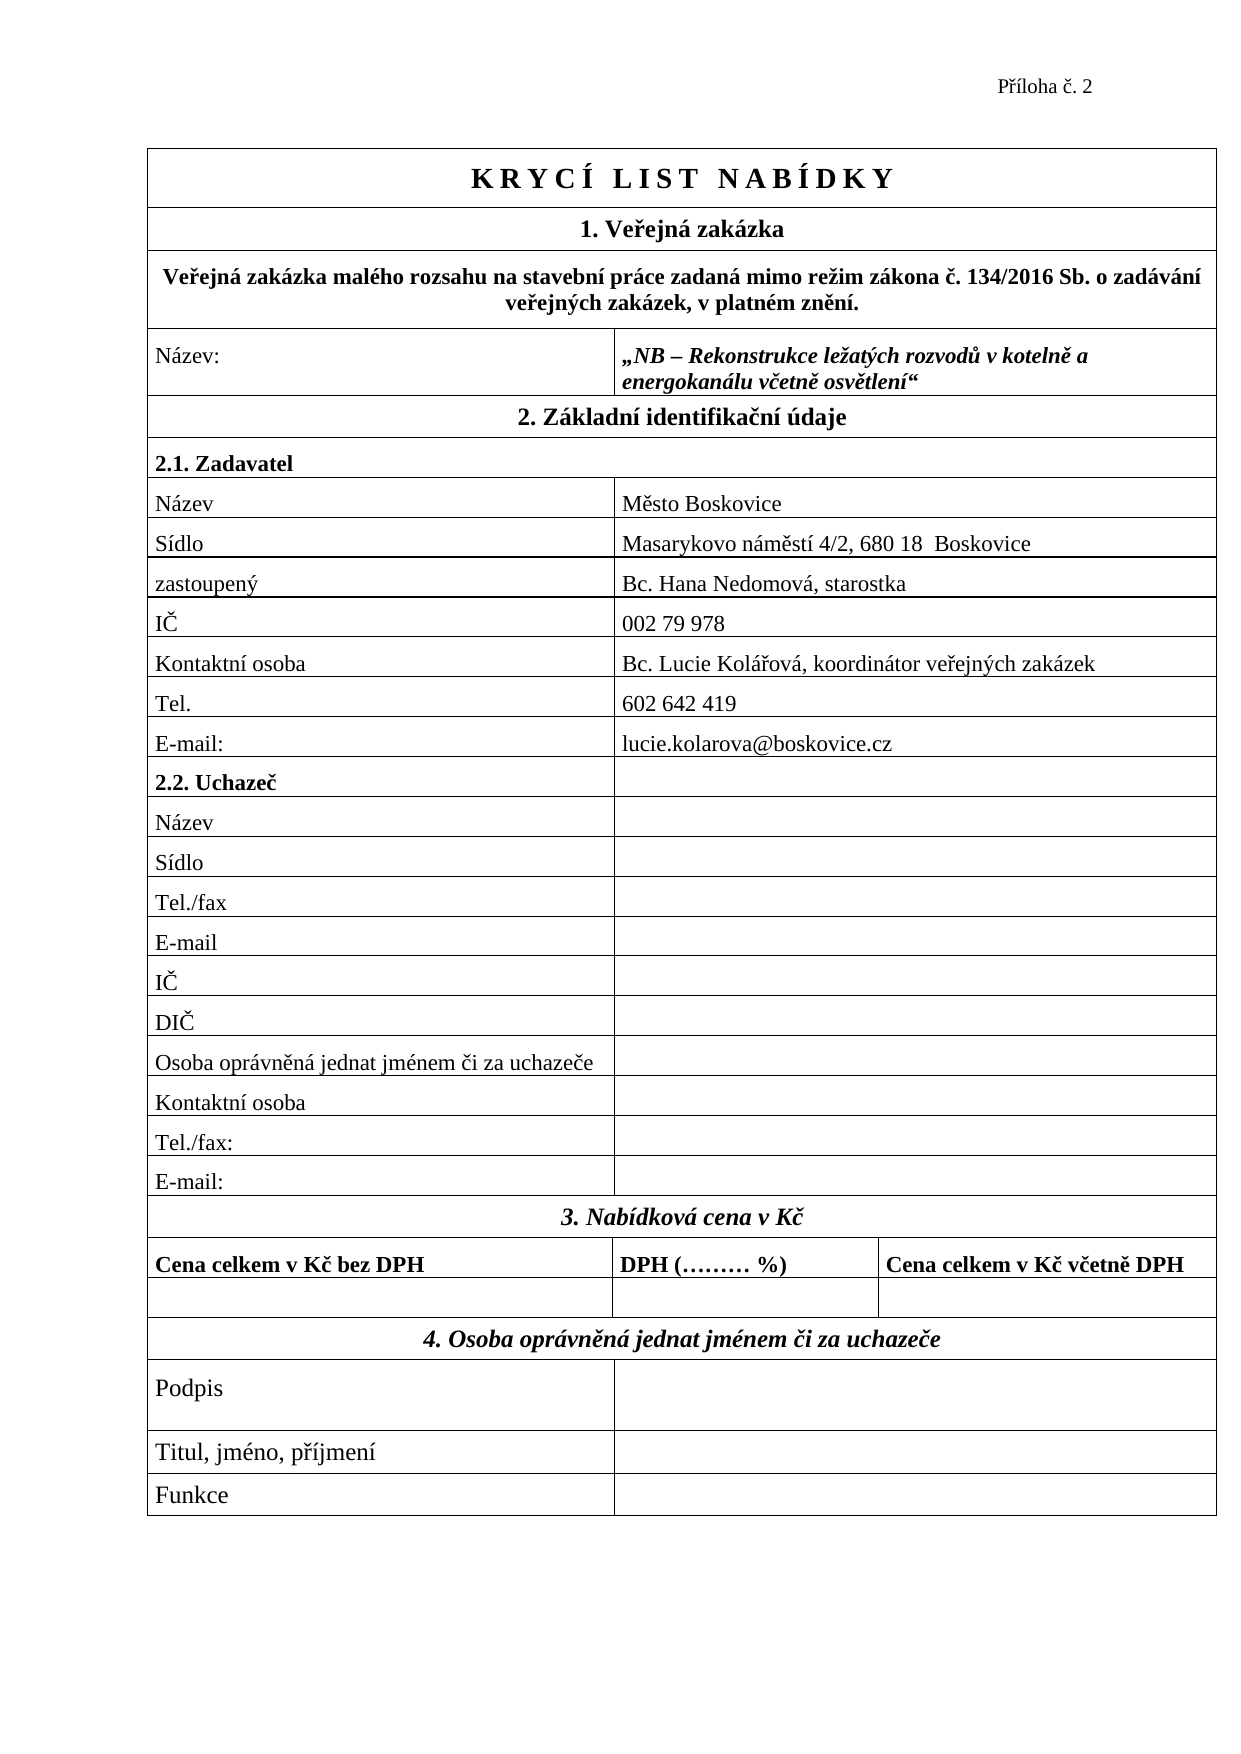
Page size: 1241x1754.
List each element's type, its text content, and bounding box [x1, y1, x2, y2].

table_cell 4. Osoba oprávněná jednat jménem či za uchazeče [148, 1318, 1216, 1359]
table_cell Tel. [148, 677, 614, 716]
table_cell [879, 1278, 1216, 1317]
table_cell Masarykovo náměstí 4/2, 680 18 Boskovice [615, 518, 1216, 556]
table_cell Cena celkem v Kč bez DPH [148, 1238, 612, 1277]
table_cell lucie.kolarova@boskovice.cz [615, 717, 1216, 756]
table_cell [615, 1431, 1216, 1472]
table_cell DIČ [148, 996, 614, 1035]
table_cell Cena celkem v Kč včetně DPH [879, 1238, 1216, 1277]
table_cell [615, 1156, 1216, 1195]
table_cell Název [148, 797, 614, 836]
table_cell E-mail: [148, 1156, 614, 1195]
table_cell [615, 877, 1216, 916]
table_cell Tel./fax: [148, 1116, 614, 1155]
table_cell [613, 1278, 878, 1317]
table_header KRYCÍ LIST NABÍDKY [148, 149, 1216, 207]
table_cell [615, 1116, 1216, 1155]
table_cell [615, 797, 1216, 836]
table_cell 2.2. Uchazeč [148, 757, 614, 796]
table_cell 1. Veřejná zakázka [148, 208, 1216, 249]
table_cell Bc. Hana Nedomová, starostka [615, 558, 1216, 596]
table_cell [615, 757, 1216, 796]
table_cell [615, 1360, 1216, 1430]
table_cell Osoba oprávněná jednat jménem či za uchazeče [148, 1036, 614, 1075]
table_cell E-mail [148, 917, 614, 955]
table_cell „NB – Rekonstrukce ležatých rozvodů v kotelně a energokanálu včetně osvětlení“ [615, 329, 1216, 394]
table_cell Název: [148, 329, 614, 394]
table_cell [615, 1474, 1216, 1515]
table_cell 2.1. Zadavatel [148, 438, 1216, 477]
table_cell IČ [148, 598, 614, 636]
table_cell DPH (……… %) [613, 1238, 878, 1277]
table_cell Titul, jméno, příjmení [148, 1431, 614, 1472]
table_cell Funkce [148, 1474, 614, 1515]
table_cell Město Boskovice [615, 478, 1216, 517]
table_cell [615, 956, 1216, 995]
table_cell [615, 917, 1216, 955]
table_cell Tel./fax [148, 877, 614, 916]
table_cell 2. Základní identifikační údaje [148, 396, 1216, 437]
table_cell [148, 1278, 612, 1317]
table_cell 002 79 978 [615, 598, 1216, 636]
table_cell [615, 996, 1216, 1035]
table_cell [615, 1076, 1216, 1115]
table_cell Sídlo [148, 518, 614, 556]
table_cell Název [148, 478, 614, 517]
table_cell 3. Nabídková cena v Kč [148, 1196, 1216, 1237]
table_cell IČ [148, 956, 614, 995]
table_cell Kontaktní osoba [148, 637, 614, 676]
table_cell Veřejná zakázka malého rozsahu na stavební práce zadaná mimo režim zákona č. 134/2016 Sb. o zadávání veřejných zakázek, v platném znění. [148, 251, 1216, 328]
table_cell E-mail: [148, 717, 614, 756]
table_cell zastoupený [148, 558, 614, 596]
table_cell [615, 1036, 1216, 1075]
table_cell 602 642 419 [615, 677, 1216, 716]
table_cell Sídlo [148, 837, 614, 876]
table_cell [615, 837, 1216, 876]
table_cell Podpis [148, 1360, 614, 1430]
table_cell Kontaktní osoba [148, 1076, 614, 1115]
table_cell Bc. Lucie Kolářová, koordinátor veřejných zakázek [615, 637, 1216, 676]
